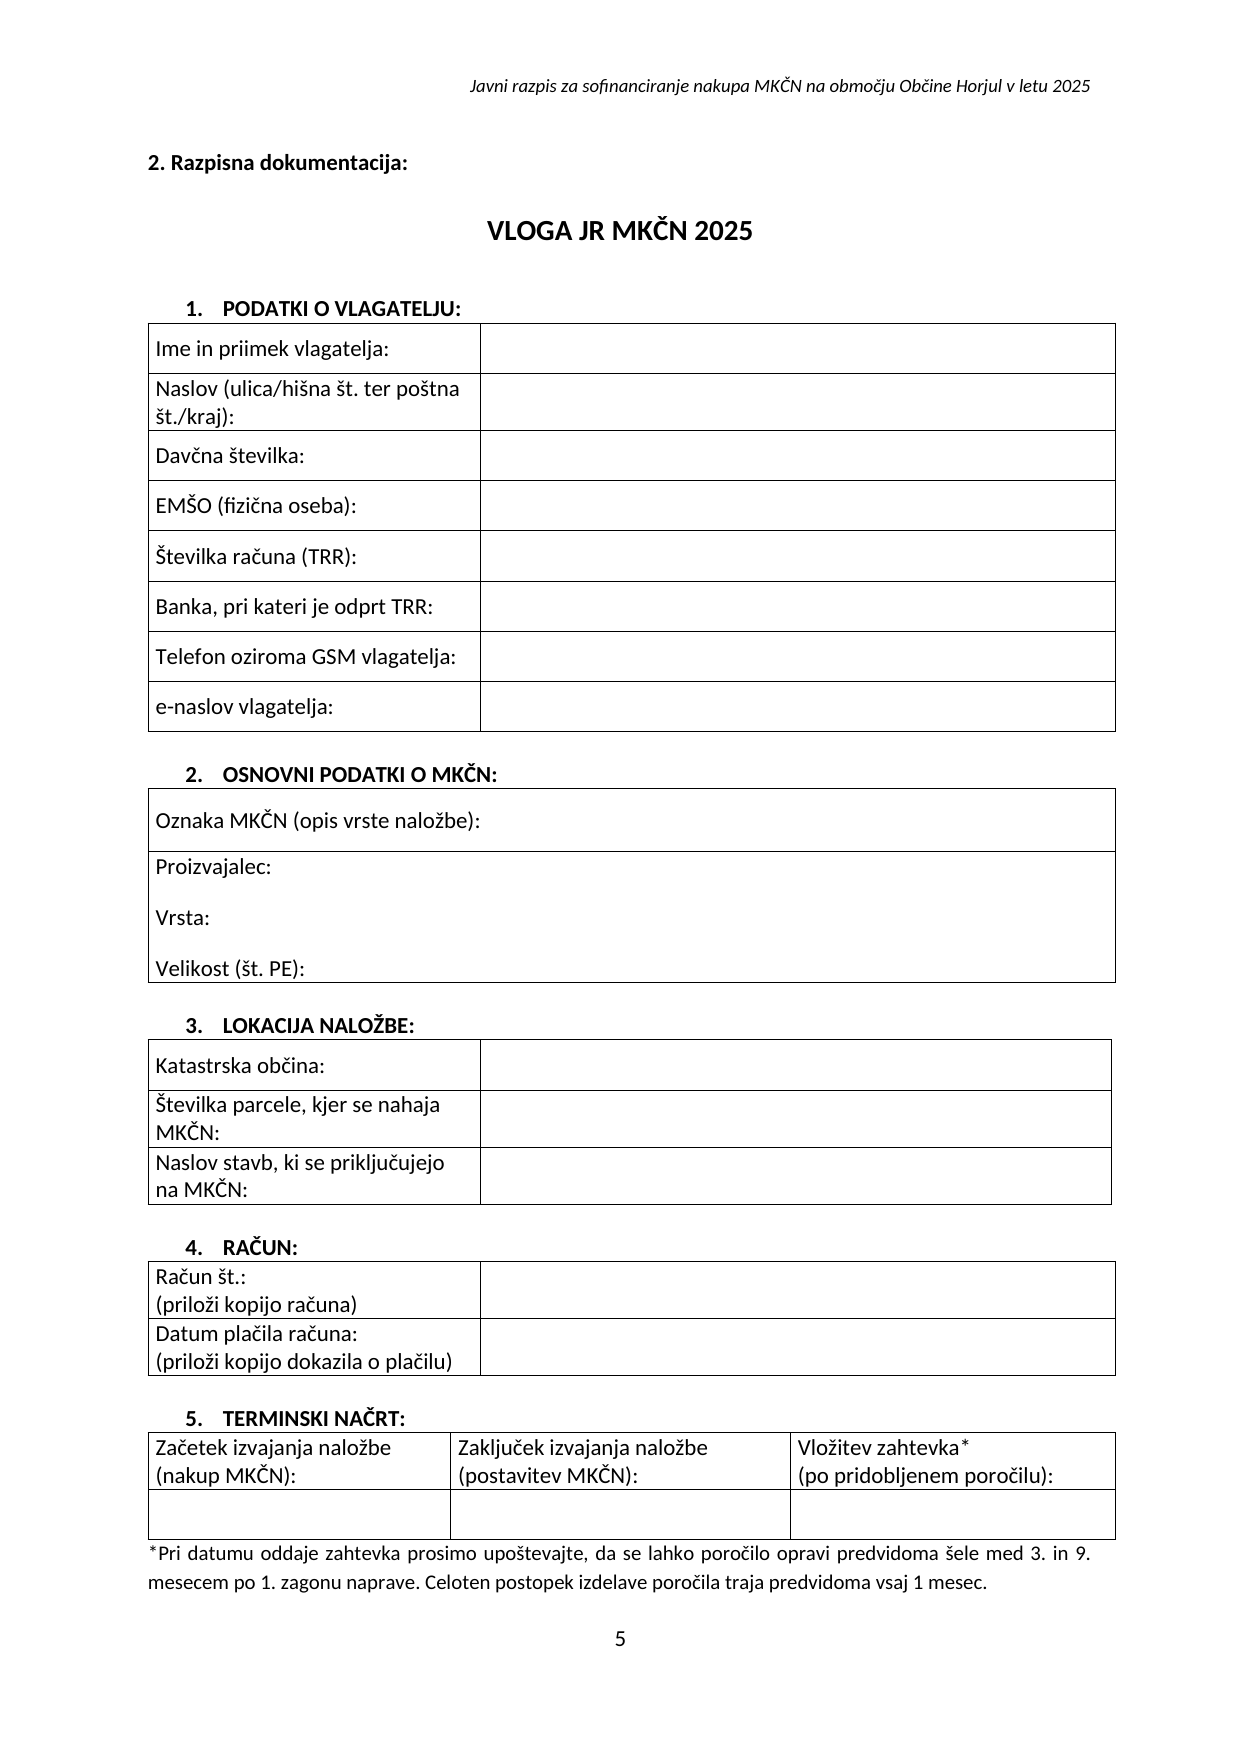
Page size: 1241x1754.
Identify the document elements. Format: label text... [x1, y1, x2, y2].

table_cell Datum plačila računa: (priloži kopijo dokazila o plačilu) [149, 1319, 480, 1375]
table_header Račun št.: (priloži kopijo računa) [149, 1262, 480, 1318]
table_cell [481, 1091, 1111, 1147]
text 2. Razpisna dokumentacija: [148, 148, 1093, 176]
list VLOGA JR MKČN 2025 [148, 212, 1093, 248]
table_cell Banka, pri kateri je odprt TRR: [149, 582, 480, 631]
table_cell [481, 481, 1115, 530]
table_header [481, 1040, 1111, 1089]
table_header Ime in priimek vlagatelja: [149, 324, 480, 373]
table_cell [481, 632, 1115, 681]
table_cell [481, 1148, 1111, 1204]
table_cell Številka računa (TRR): [149, 531, 480, 581]
table_cell EMŠO (fizična oseba): [149, 481, 480, 530]
table_header Začetek izvajanja naložbe (nakup MKČN): [149, 1433, 450, 1489]
table_cell [481, 431, 1115, 480]
table_cell e-naslov vlagatelja: [149, 682, 480, 731]
table_header Vložitev zahtevka* (po pridobljenem poročilu): [791, 1433, 1115, 1489]
table_header [481, 324, 1115, 373]
table_cell Proizvajalec: Vrsta: Velikost (št. PE): [149, 852, 1115, 982]
table_cell Telefon oziroma GSM vlagatelja: [149, 632, 480, 681]
table_cell [791, 1490, 1115, 1539]
table_cell [149, 1490, 450, 1539]
table_cell [481, 531, 1115, 581]
table_cell [481, 682, 1115, 731]
list LOKACIJA NALOŽBE: [185, 1011, 1093, 1039]
table_header Zaključek izvajanja naložbe (postavitev MKČN): [451, 1433, 790, 1489]
list RAČUN: [185, 1233, 1093, 1261]
table_cell [481, 582, 1115, 631]
list OSNOVNI PODATKI O MKČN: [185, 760, 1093, 788]
list TERMINSKI NAČRT: [185, 1404, 1093, 1432]
table_header [481, 1262, 1115, 1318]
table_cell [481, 374, 1115, 430]
table_cell Naslov stavb, ki se priključujejo na MKČN: [149, 1148, 480, 1204]
table_header Katastrska občina: [149, 1040, 480, 1089]
table_cell Naslov (ulica/hišna št. ter poštna št./kraj): [149, 374, 480, 430]
table_cell [481, 1319, 1115, 1375]
list PODATKI O VLAGATELJU: [185, 294, 1093, 323]
table_header Oznaka MKČN (opis vrste naložbe): [149, 789, 1115, 851]
table_cell Davčna številka: [149, 431, 480, 480]
text *Pri datumu oddaje zahtevka prosimo upoštevajte, da se lahko poročilo opravi predvidoma šele med 3. in 9. mesecem po 1. zagonu naprave. Celoten postopek izdelave poročila traja predvidoma vsaj 1 mesec. [148, 1540, 1093, 1595]
table_cell Številka parcele, kjer se nahaja MKČN: [149, 1091, 480, 1147]
table_cell [451, 1490, 790, 1539]
